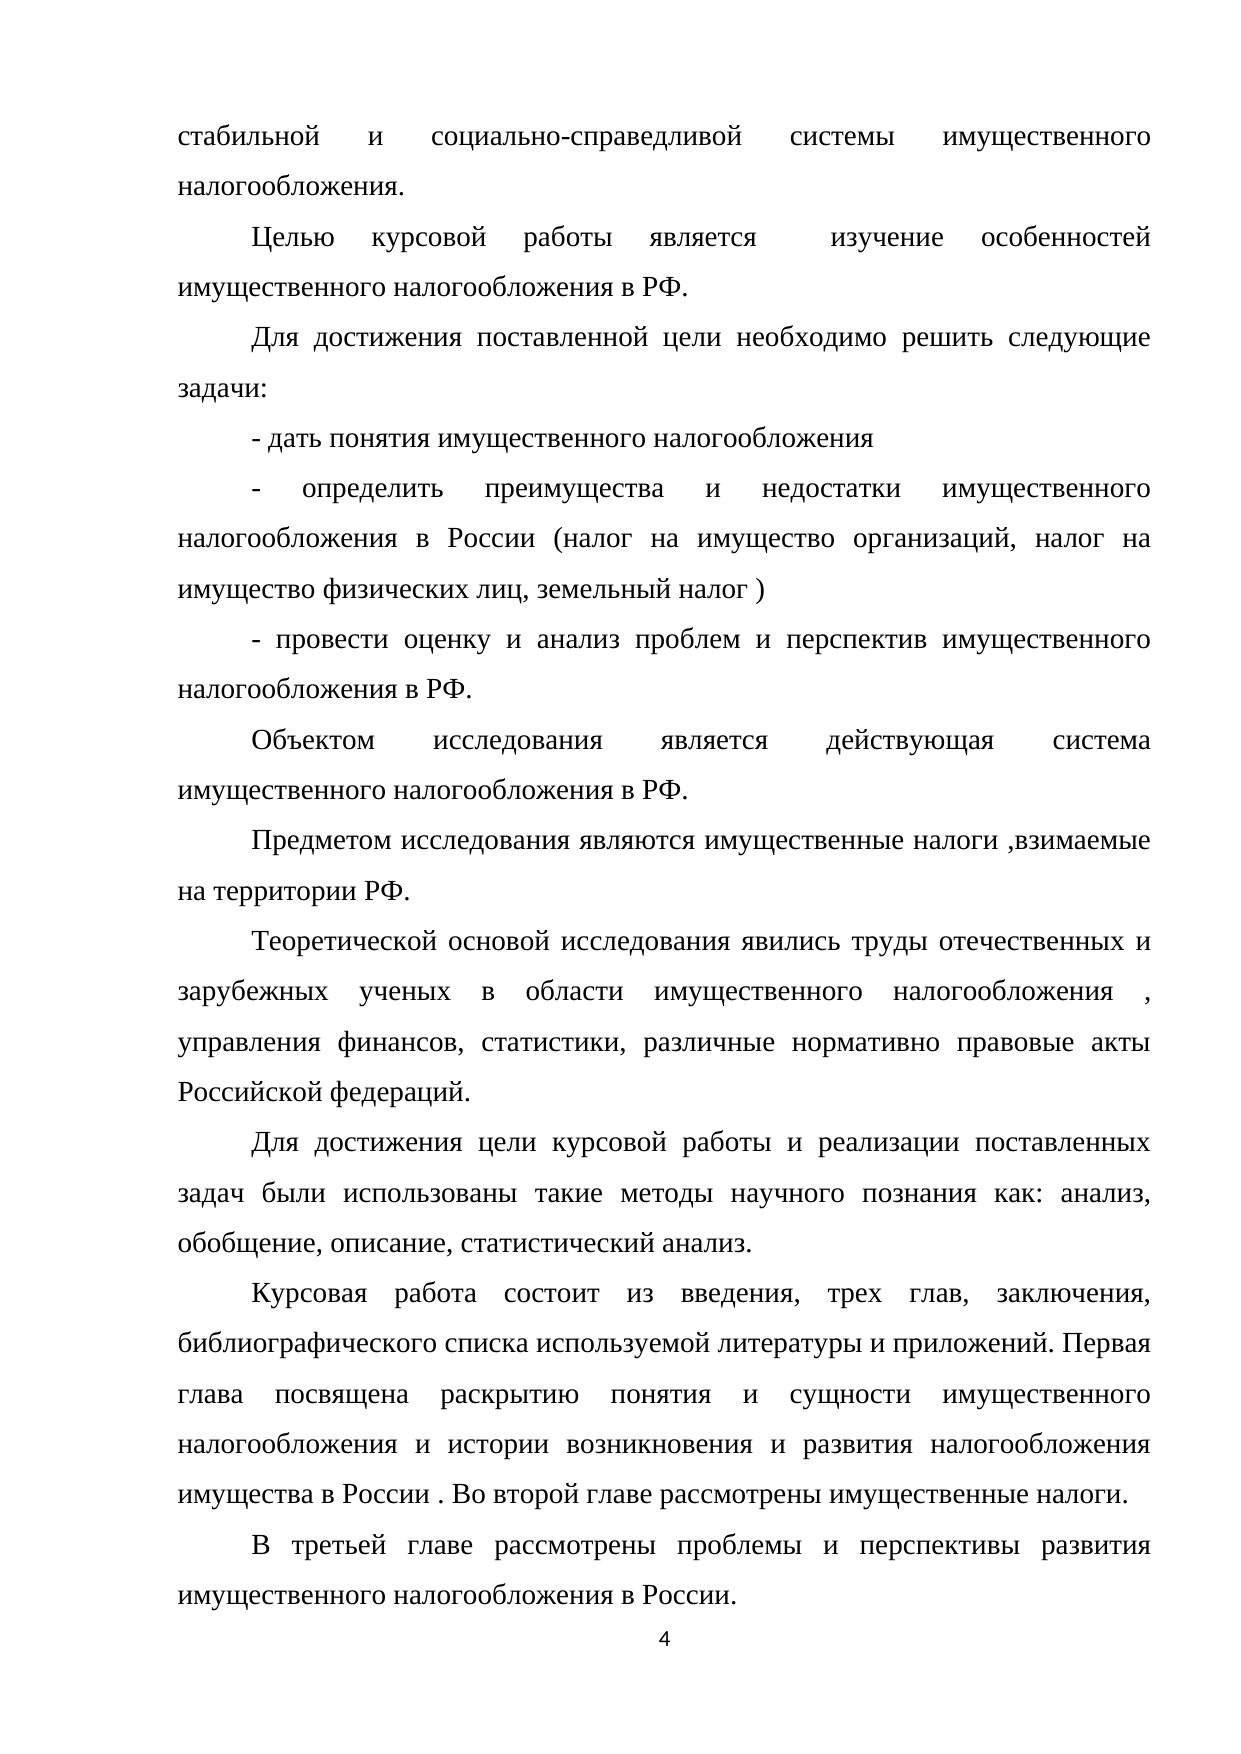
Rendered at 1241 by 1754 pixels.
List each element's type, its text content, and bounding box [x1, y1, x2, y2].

text Предметом исследования являются имущественные налоги ,взимаемые на территории РФ. [177, 822, 1152, 906]
text - дать понятия имущественного налогообложения [177, 420, 1152, 453]
text Целью курсовой работы является изучение особенностей имущественного налогообложения в РФ. [177, 219, 1152, 303]
text Курсовая работа состоит из введения, трех глав, заключения, библиографического списка используемой литературы и приложений. Первая глава посвящена раскрытию понятия и сущности имущественного налогообложения и истории возникновения и развития налогообложения имущества в России . Во второй главе рассмотрены имущественные налоги. [177, 1275, 1152, 1510]
text Для достижения цели курсовой работы и реализации поставленных задач были использованы такие методы научного познания как: анализ, обобщение, описание, статистический анализ. [177, 1124, 1152, 1258]
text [177, 118, 1152, 202]
text Для достижения поставленной цели необходимо решить следующие задачи: [177, 319, 1152, 403]
text В третьей главе рассмотрены проблемы и перспективы развития имущественного налогообложения в России. [177, 1527, 1152, 1611]
text - провести оценку и анализ проблем и перспектив имущественного налогообложения в РФ. [177, 621, 1152, 705]
text - определить преимущества и недостатки имущественного налогообложения в России (налог на имущество организаций, налог на имущество физических лиц, земельный налог ) [177, 470, 1152, 604]
text Объектом исследования является действующая система имущественного налогообложения в РФ. [177, 722, 1152, 806]
text Теоретической основой исследования явились труды отечественных и зарубежных ученых в области имущественного налогообложения , управления финансов, статистики, различные нормативно правовые акты Российской федераций. [177, 923, 1152, 1108]
